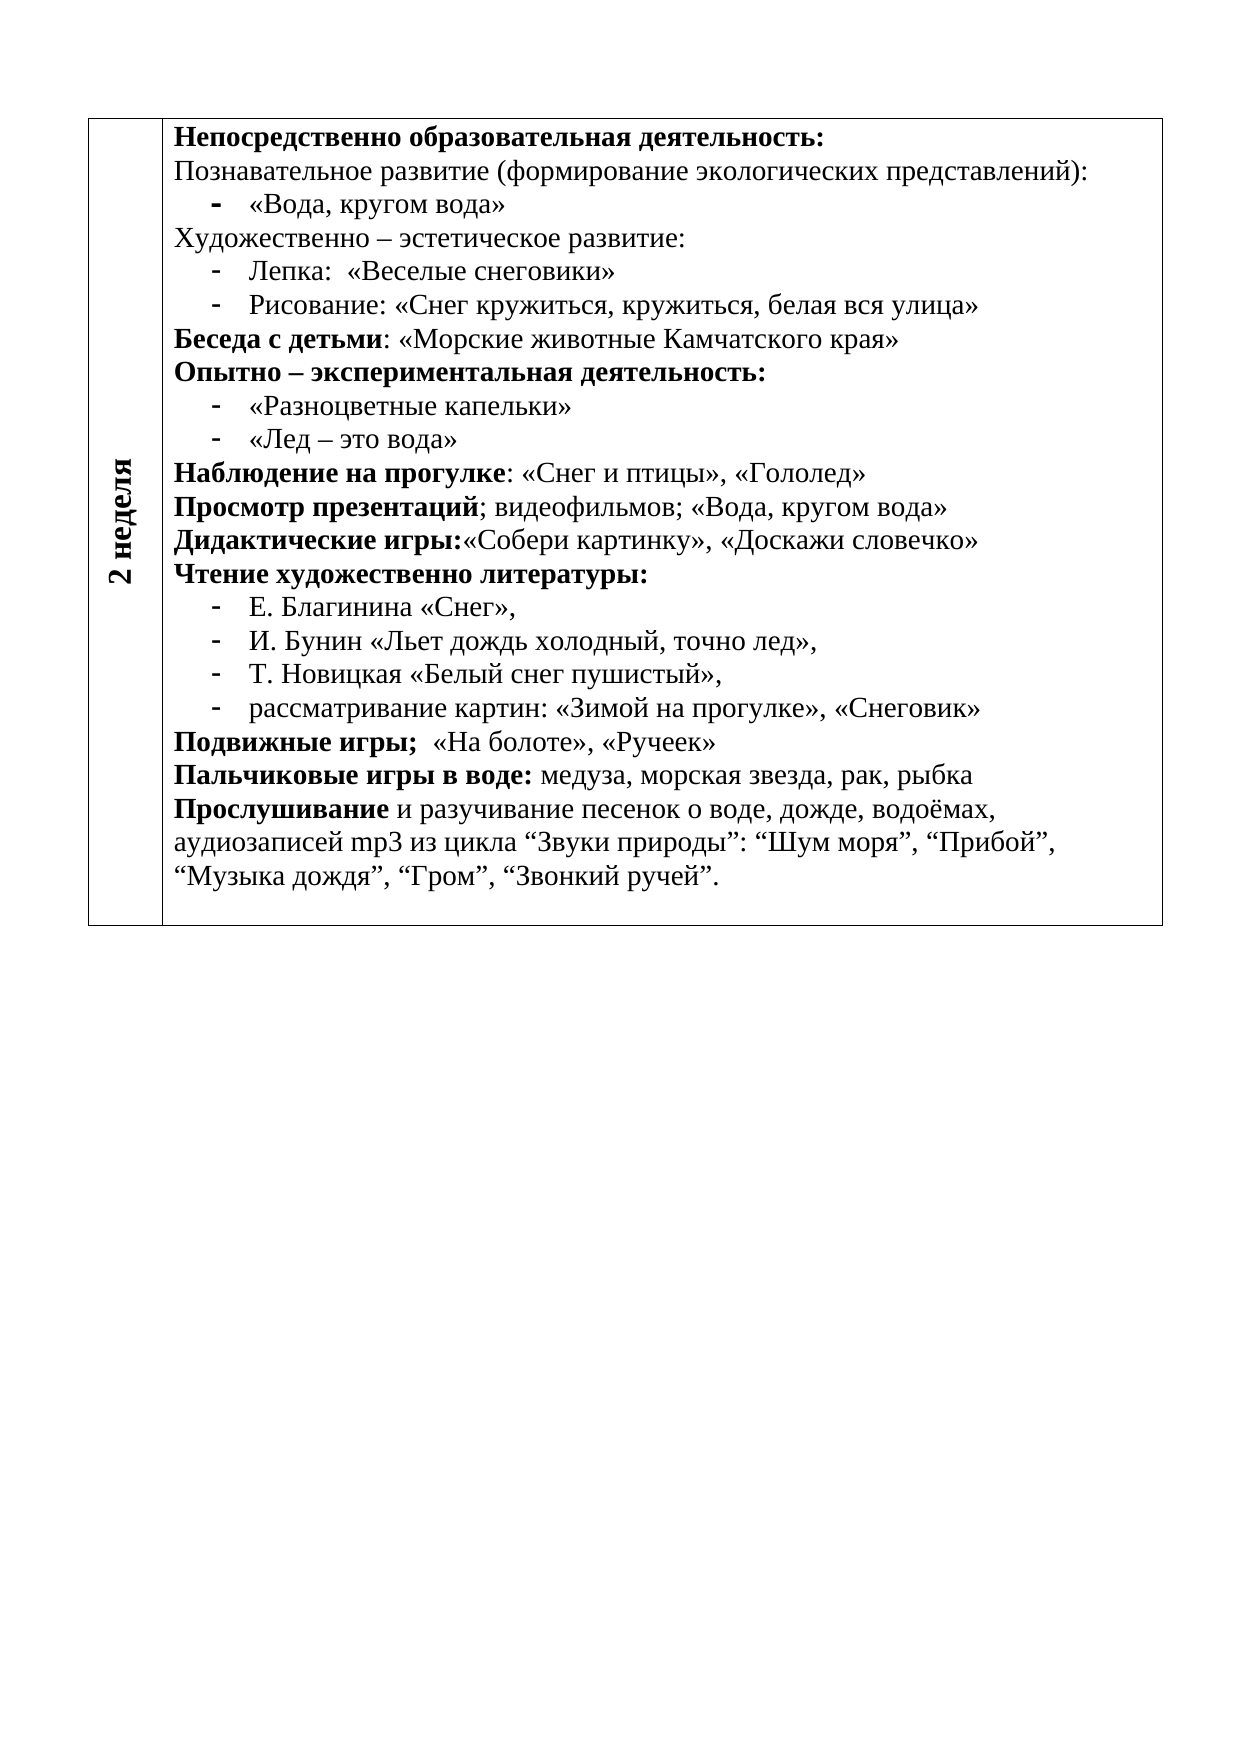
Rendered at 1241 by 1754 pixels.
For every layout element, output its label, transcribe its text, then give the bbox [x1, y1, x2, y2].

table_cell 2 неделя [89, 119, 162, 925]
table_cell Непосредственно образовательная деятельность: Познавательное развитие (формирование экологических представлений): «Вода, кругом вода» Художественно – эстетическое развитие: Лепка: «Веселые снеговики» Рисование: «Снег кружиться, кружиться, белая вся улица» Беседа с детьми: «Морские животные Камчатского края» Опытно – экспериментальная деятельность: «Разноцветные капельки» «Лед – это вода» Наблюдение на прогулке: «Снег и птицы», «Гололед» Просмотр презентаций; видеофильмов; «Вода, кругом вода» Дидактические игры:«Собери картинку», «Доскажи словечко» Чтение художественно литературы: Е. Благинина «Снег», И. Бунин «Льет дождь холодный, точно лед», Т. Новицкая «Белый снег пушистый», рассматривание картин: «Зимой на прогулке», «Снеговик» Подвижные игры; «На болоте», «Ручеек» Пальчиковые игры в воде: медуза, морская звезда, рак, рыбка Прослушивание и разучивание песенок о воде, дожде, водоёмах, аудиозаписей mp3 из цикла “Звуки природы”: “Шум моря”, “Прибой”, “Музыка дождя”, “Гром”, “Звонкий ручей”. [163, 119, 1162, 925]
